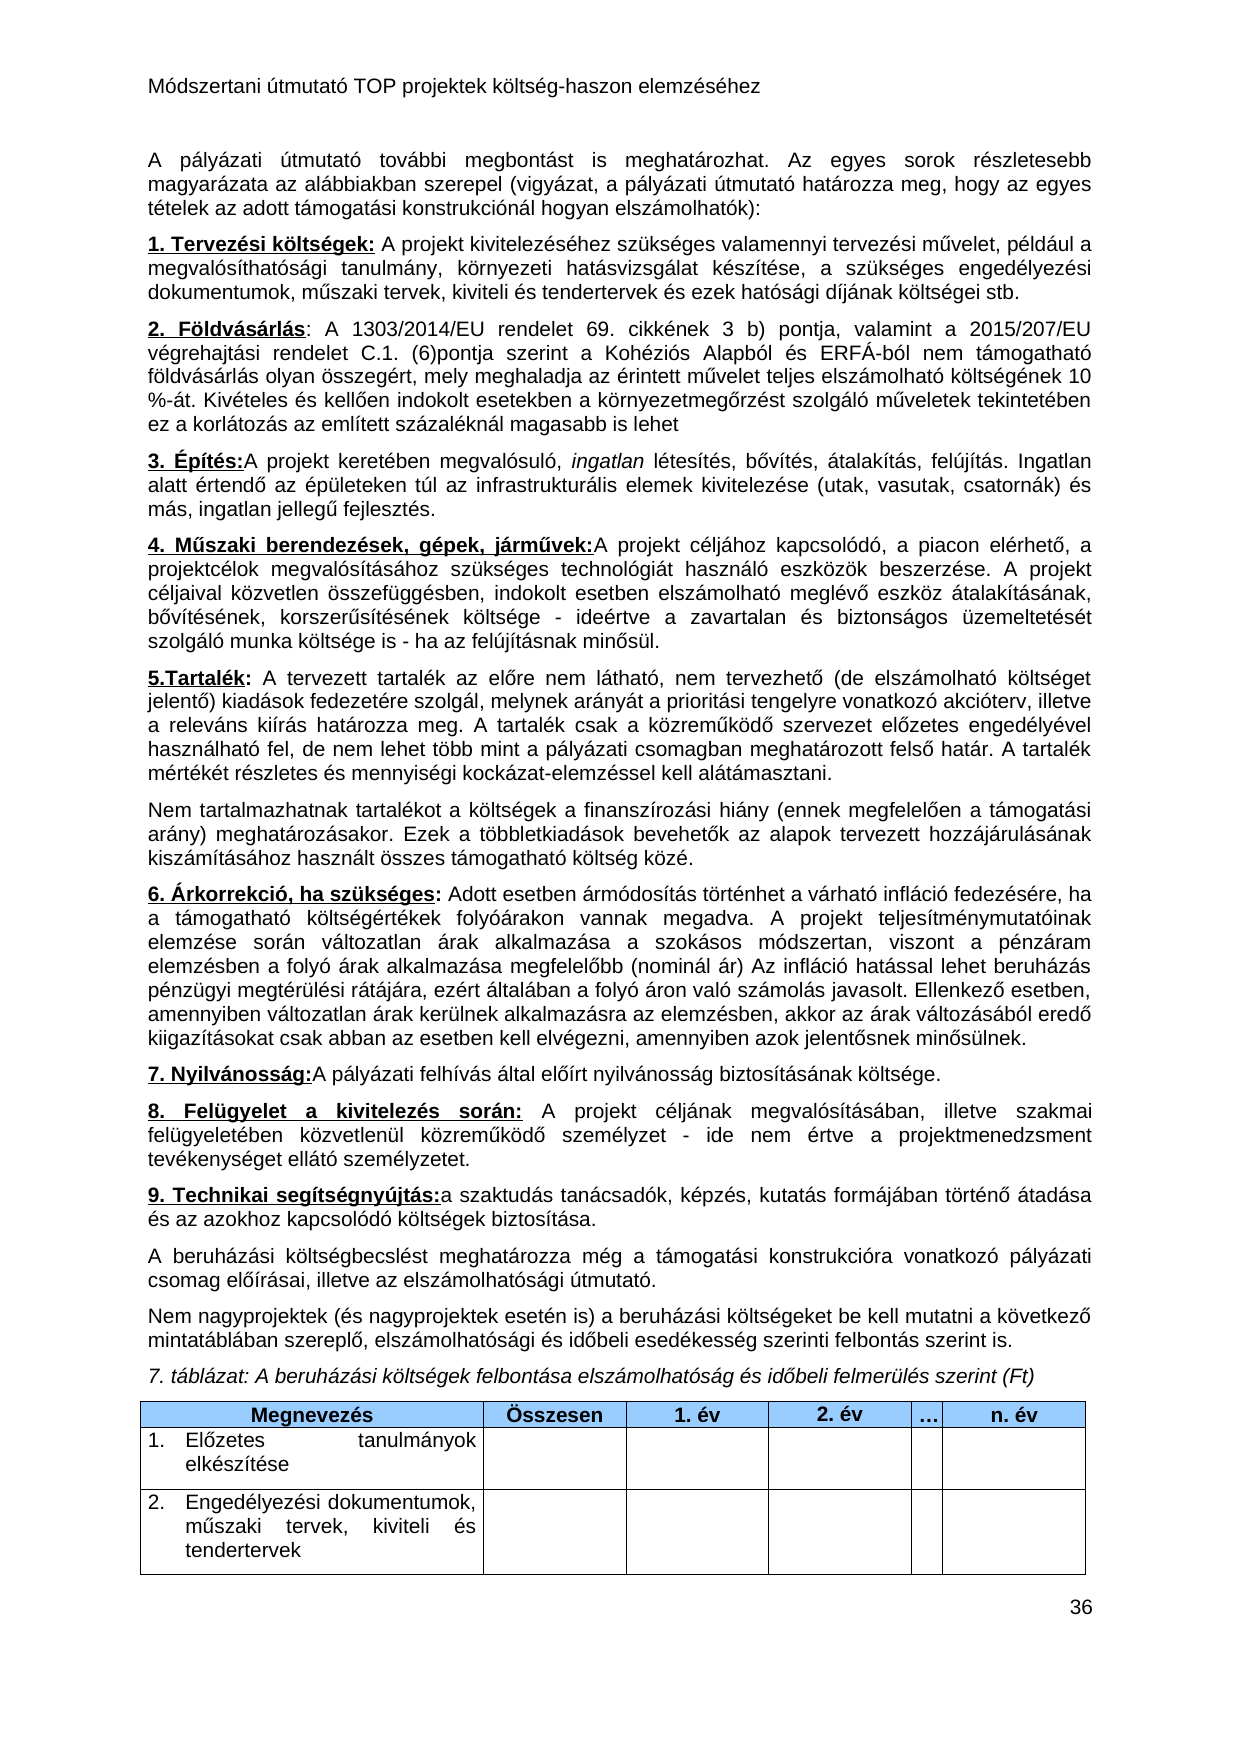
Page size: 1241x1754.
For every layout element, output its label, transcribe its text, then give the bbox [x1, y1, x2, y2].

table_cell [912, 1428, 942, 1489]
text 8. Felügyelet a kivitelezés során: A projekt céljának megvalósításában, illetve szakmai felügyeletében közvetlenül közreműködő személyzet - ide nem értve a projektmenedzsment tevékenységet ellátó személyzetet. [148, 1099, 1093, 1171]
text A beruházási költségbecslést meghatározza még a támogatási konstrukcióra vonatkozó pályázati csomag előírásai, illetve az elszámolhatósági útmutató. [148, 1243, 1093, 1291]
text Nem nagyprojektek (és nagyprojektek esetén is) a beruházási költségeket be kell mutatni a következő mintatáblában szereplő, elszámolhatósági és időbeli esedékesség szerinti felbontás szerint is. [148, 1304, 1093, 1352]
table_cell Engedélyezési dokumentumok, műszaki tervek, kiviteli és tendertervek [141, 1490, 483, 1574]
table_cell [627, 1490, 768, 1574]
table_header … [912, 1402, 942, 1427]
text 9. Technikai segítségnyújtás:a szaktudás tanácsadók, képzés, kutatás formájában történő átadása és az azokhoz kapcsolódó költségek biztosítása. [148, 1183, 1093, 1231]
table_header Összesen [484, 1402, 626, 1427]
table_cell [769, 1490, 911, 1574]
table_cell Előzetes tanulmányok elkészítése [141, 1428, 483, 1489]
table_header n. év [943, 1402, 1085, 1427]
table_cell [769, 1428, 911, 1489]
table_cell [943, 1490, 1085, 1574]
table_header Megnevezés [141, 1402, 483, 1427]
table_cell [627, 1428, 768, 1489]
table_header 1. év [627, 1402, 768, 1427]
text 2. Földvásárlás: A 1303/2014/EU rendelet 69. cikkének 3 b) pontja, valamint a 2015/207/EU végrehajtási rendelet C.1. (6)pontja szerint a Kohéziós Alapból és ERFÁ-ból nem támogatható földvásárlás olyan összegért, mely meghaladja az érintett művelet teljes elszámolható költségének 10 %-át. Kivételes és kellően indokolt esetekben a környezetmegőrzést szolgáló műveletek tekintetében ez a korlátozás az említett százaléknál magasabb is lehet [148, 316, 1093, 436]
table_cell [484, 1428, 626, 1489]
table_cell [484, 1490, 626, 1574]
table_cell [912, 1490, 942, 1574]
table_header 2. év [769, 1402, 911, 1427]
text 7. Nyilvánosság:A pályázati felhívás által előírt nyilvánosság biztosításának költsége. [148, 1062, 1093, 1086]
text 4. Műszaki berendezések, gépek, járművek:A projekt céljához kapcsolódó, a piacon elérhető, a projektcélok megvalósításához szükséges technológiát használó eszközök beszerzése. A projekt céljaival közvetlen összefüggésben, indokolt esetben elszámolható meglévő eszköz átalakításának, bővítésének, korszerűsítésének költsége - ideértve a zavartalan és biztonságos üzemeltetését szolgáló munka költsége is - ha az felújításnak minősül. [148, 533, 1093, 653]
text 7. táblázat: A beruházási költségek felbontása elszámolhatóság és időbeli felmerülés szerint (Ft) [148, 1364, 1093, 1388]
text 1. Tervezési költségek: A projekt kivitelezéséhez szükséges valamennyi tervezési művelet, például a megvalósíthatósági tanulmány, környezeti hatásvizsgálat készítése, a szükséges engedélyezési dokumentumok, műszaki tervek, kiviteli és tendertervek és ezek hatósági díjának költségei stb. [148, 232, 1093, 304]
text 3. Építés:A projekt keretében megvalósuló, ingatlan létesítés, bővítés, átalakítás, felújítás. Ingatlan alatt értendő az épületeken túl az infrastrukturális elemek kivitelezése (utak, vasutak, csatornák) és más, ingatlan jellegű fejlesztés. [148, 449, 1093, 521]
text 5.Tartalék: A tervezett tartalék az előre nem látható, nem tervezhető (de elszámolható költséget jelentő) kiadások fedezetére szolgál, melynek arányát a prioritási tengelyre vonatkozó akcióterv, illetve a releváns kiírás határozza meg. A tartalék csak a közreműködő szervezet előzetes engedélyével használható fel, de nem lehet több mint a pályázati csomagban meghatározott felső határ. A tartalék mértékét részletes és mennyiségi kockázat-elemzéssel kell alátámasztani. [148, 665, 1093, 785]
text Nem tartalmazhatnak tartalékot a költségek a finanszírozási hiány (ennek megfelelően a támogatási arány) meghatározásakor. Ezek a többletkiadások bevehetők az alapok tervezett hozzájárulásának kiszámításához használt összes támogatható költség közé. [148, 798, 1093, 869]
table_cell [943, 1428, 1085, 1489]
text A pályázati útmutató további megbontást is meghatározhat. Az egyes sorok részletesebb magyarázata az alábbiakban szerepel (vigyázat, a pályázati útmutató határozza meg, hogy az egyes tételek az adott támogatási konstrukciónál hogyan elszámolhatók): [148, 148, 1093, 219]
text 6. Árkorrekció, ha szükséges: Adott esetben ármódosítás történhet a várható infláció fedezésére, ha a támogatható költségértékek folyóárakon vannak megadva. A projekt teljesítménymutatóinak elemzése során változatlan árak alkalmazása a szokásos módszertan, viszont a pénzáram elemzésben a folyó árak alkalmazása megfelelőbb (nominál ár) Az infláció hatással lehet beruházás pénzügyi megtérülési rátájára, ezért általában a folyó áron való számolás javasolt. Ellenkező esetben, amennyiben változatlan árak kerülnek alkalmazásra az elemzésben, akkor az árak változásából eredő kiigazításokat csak abban az esetben kell elvégezni, amennyiben azok jelentősnek minősülnek. [148, 882, 1093, 1050]
